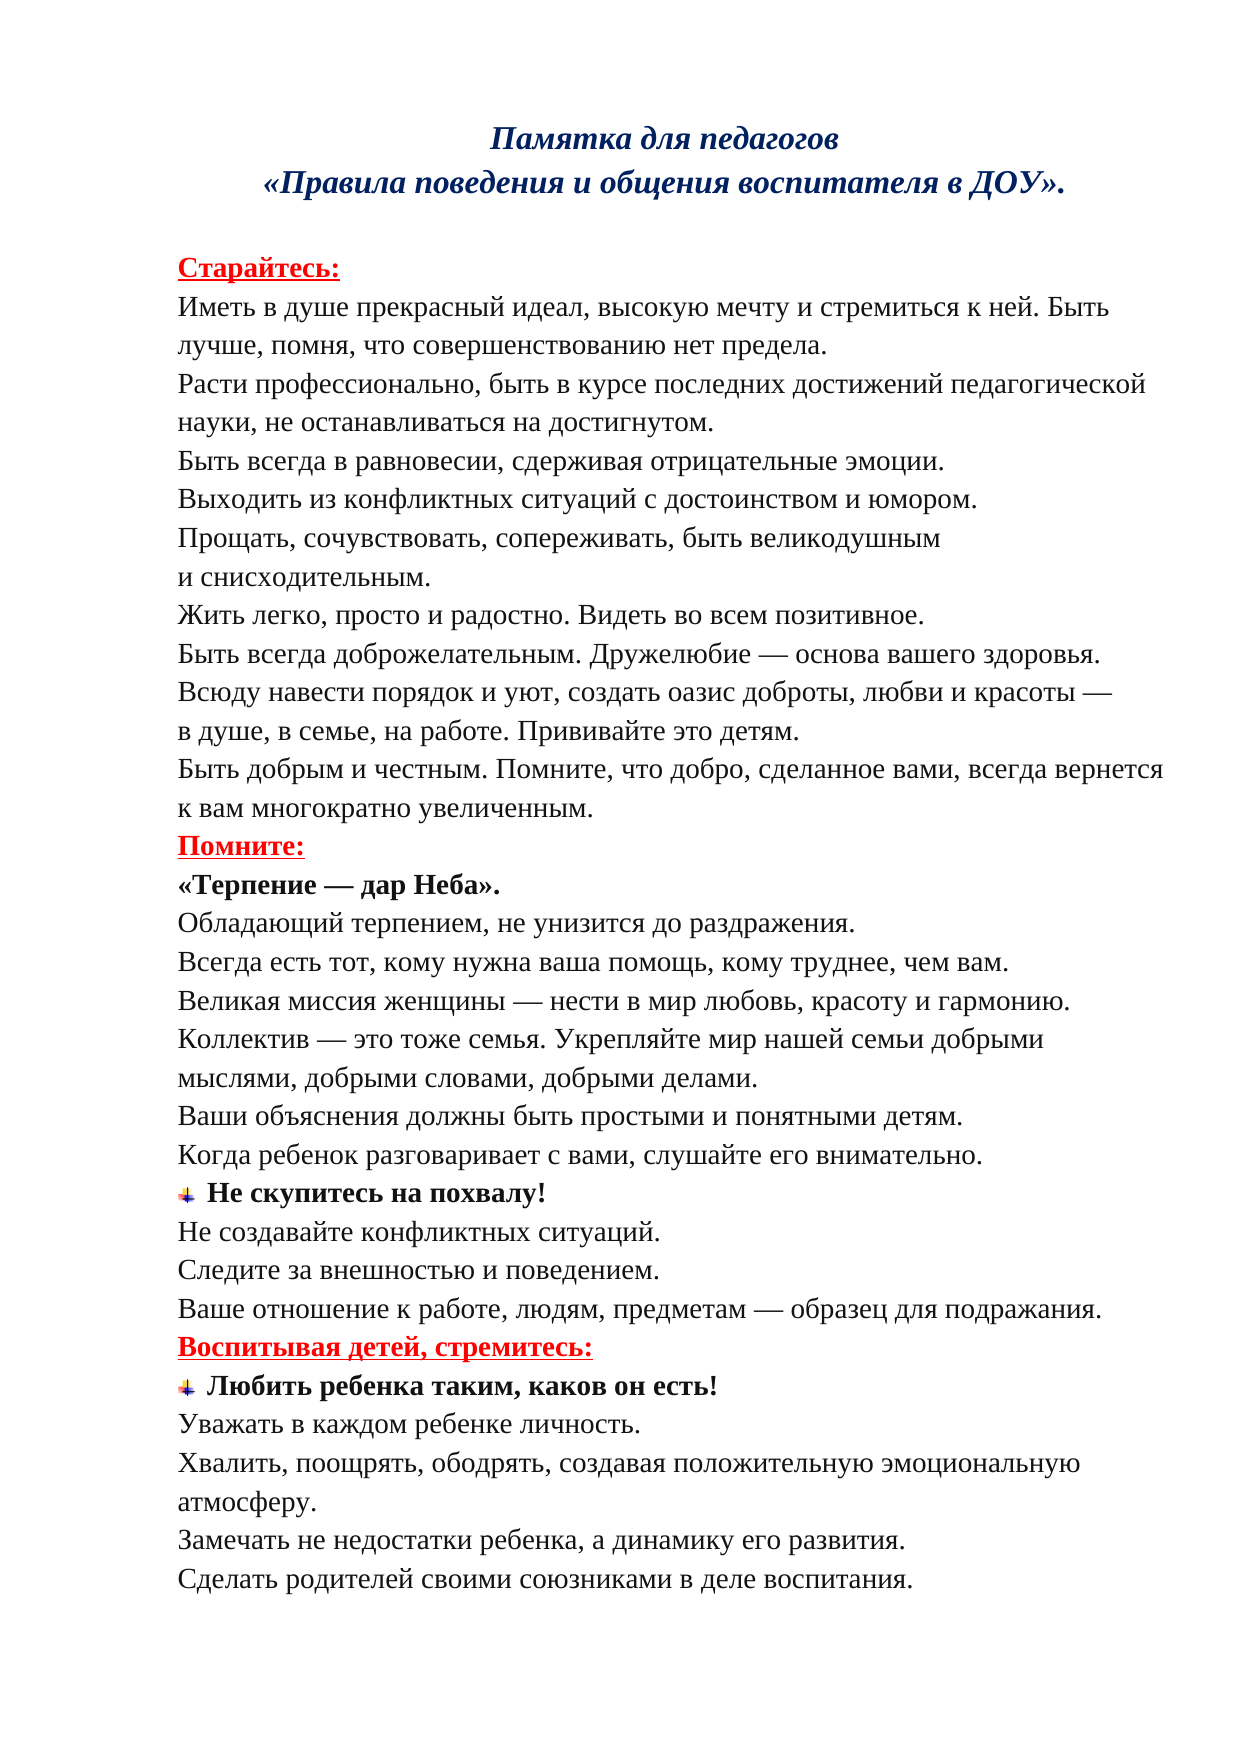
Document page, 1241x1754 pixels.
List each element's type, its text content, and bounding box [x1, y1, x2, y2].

picture [178, 1186, 195, 1203]
text Старайтесь: Иметь в душе прекрасный идеал, высокую мечту и стремиться к ней. Быть лучше, помня, что совершенствованию нет предела. Расти профессионально, быть в курсе последних достижений педагогической науки, не останавливаться на достигнутом. Быть всегда в равновесии, сдерживая отрицательные эмоции. Выходить из конфликтных ситуаций с достоинством и юмором. Прощать, сочувствовать, сопереживать, быть великодушным и снисходительным. Жить легко, просто и радостно. Видеть во всем позитивное. Быть всегда доброжелательным. Дружелюбие — основа вашего здоровья. Всюду навести порядок и уют, создать оазис доброты, любви и красоты — в душе, в семье, на работе. Прививайте это детям. Быть добрым и честным. Помните, что добро, сделанное вами, всегда вернется к вам многократно увеличенным. [177, 250, 1167, 823]
text Помните: [177, 828, 1152, 862]
picture [178, 1378, 195, 1396]
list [177, 1368, 1152, 1594]
text «Терпение — дар Неба». Обладающий терпением, не унизится до раздражения. Всегда есть тот, кому нужна ваша помощь, кому труднее, чем вам. Великая миссия женщины — нести в мир любовь, красоту и гармонию. Коллектив — это тоже семья. Укрепляйте мир нашей семьи добрыми мыслями, добрыми словами, добрыми делами. Ваши объяснения должны быть простыми и понятными детям. Когда ребенок разговаривает с вами, слушайте его внимательно. [177, 867, 1152, 1170]
text Воспитывая детей, стремитесь: [177, 1329, 1152, 1363]
list Не скупитесь на похвалу! Не создавайте конфликтных ситуаций. Следите за внешностью и поведением. Ваше отношение к работе, людям, предметам — образец для подражания. [177, 1175, 1152, 1324]
text «Правила поведения и общения воспитателя в ДОУ». [177, 162, 1152, 201]
text Памятка для педагогов [177, 118, 1152, 156]
